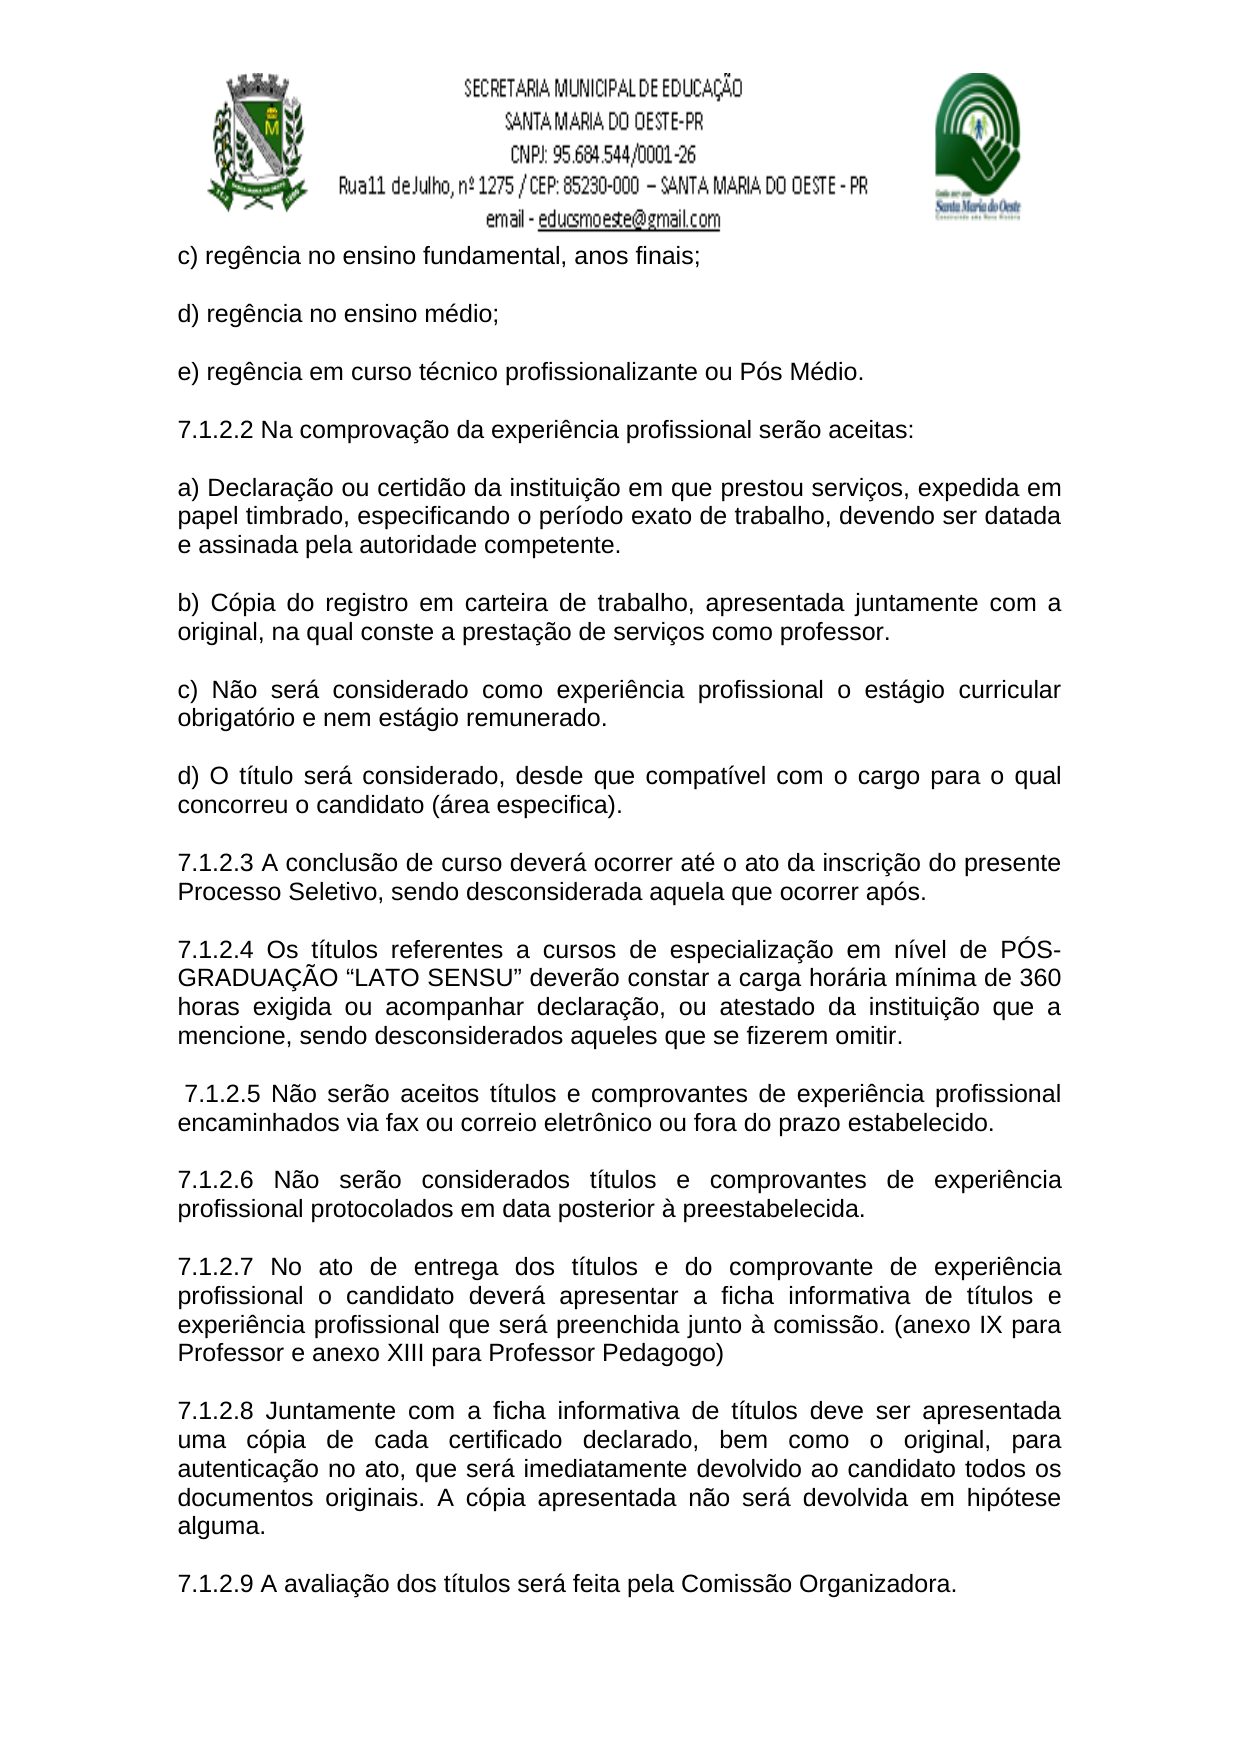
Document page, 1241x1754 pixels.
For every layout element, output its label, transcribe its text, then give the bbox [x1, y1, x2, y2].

text 7.1.2.4 Os títulos referentes a cursos de especialização em nível de PÓS-GRADUAÇÃO “LATO SENSU” deverão constar a carga horária mínima de 360 horas exigida ou acompanhar declaração, ou atestado da instituição que a mencione, sendo desconsiderados aqueles que se fizerem omitir. [177, 935, 1063, 1050]
picture [177, 73, 1058, 241]
text b) Cópia do registro em carteira de trabalho, apresentada juntamente com a original, na qual conste a prestação de serviços como professor. [177, 588, 1063, 646]
text 7.1.2.9 A avaliação dos títulos será feita pela Comissão Organizadora. [177, 1569, 1063, 1598]
text 7.1.2.8 Juntamente com a ficha informativa de títulos deve ser apresentada uma cópia de cada certificado declarado, bem como o original, para autenticação no ato, que será imediatamente devolvido ao candidato todos os documentos originais. A cópia apresentada não será devolvida em hipótese alguma. [177, 1396, 1063, 1540]
text 7.1.2.2 Na comprovação da experiência profissional serão aceitas: [177, 415, 1063, 443]
text d) regência no ensino médio; [177, 299, 1063, 328]
text a) Declaração ou certidão da instituição em que prestou serviços, expedida em papel timbrado, especificando o período exato de trabalho, devendo ser datada e assinada pela autoridade competente. [177, 473, 1063, 559]
text c) regência no ensino fundamental, anos finais; [177, 241, 1063, 270]
text c) Não será considerado como experiência profissional o estágio curricular obrigatório e nem estágio remunerado. [177, 675, 1063, 732]
text 7.1.2.7 No ato de entrega dos títulos e do comprovante de experiência profissional o candidato deverá apresentar a ficha informativa de títulos e experiência profissional que será preenchida junto à comissão. (anexo IX para Professor e anexo XIII para Professor Pedagogo) [177, 1252, 1063, 1367]
text d) O título será considerado, desde que compatível com o cargo para o qual concorreu o candidato (área especifica). [177, 761, 1063, 819]
text e) regência em curso técnico profissionalizante ou Pós Médio. [177, 357, 1063, 386]
text 7.1.2.6 Não serão considerados títulos e comprovantes de experiência profissional protocolados em data posterior à preestabelecida. [177, 1166, 1063, 1223]
text 7.1.2.5 Não serão aceitos títulos e comprovantes de experiência profissional encaminhados via fax ou correio eletrônico ou fora do prazo estabelecido. [177, 1079, 1063, 1136]
text 7.1.2.3 A conclusão de curso deverá ocorrer até o ato da inscrição do presente Processo Seletivo, sendo desconsiderada aquela que ocorrer após. [177, 848, 1063, 906]
